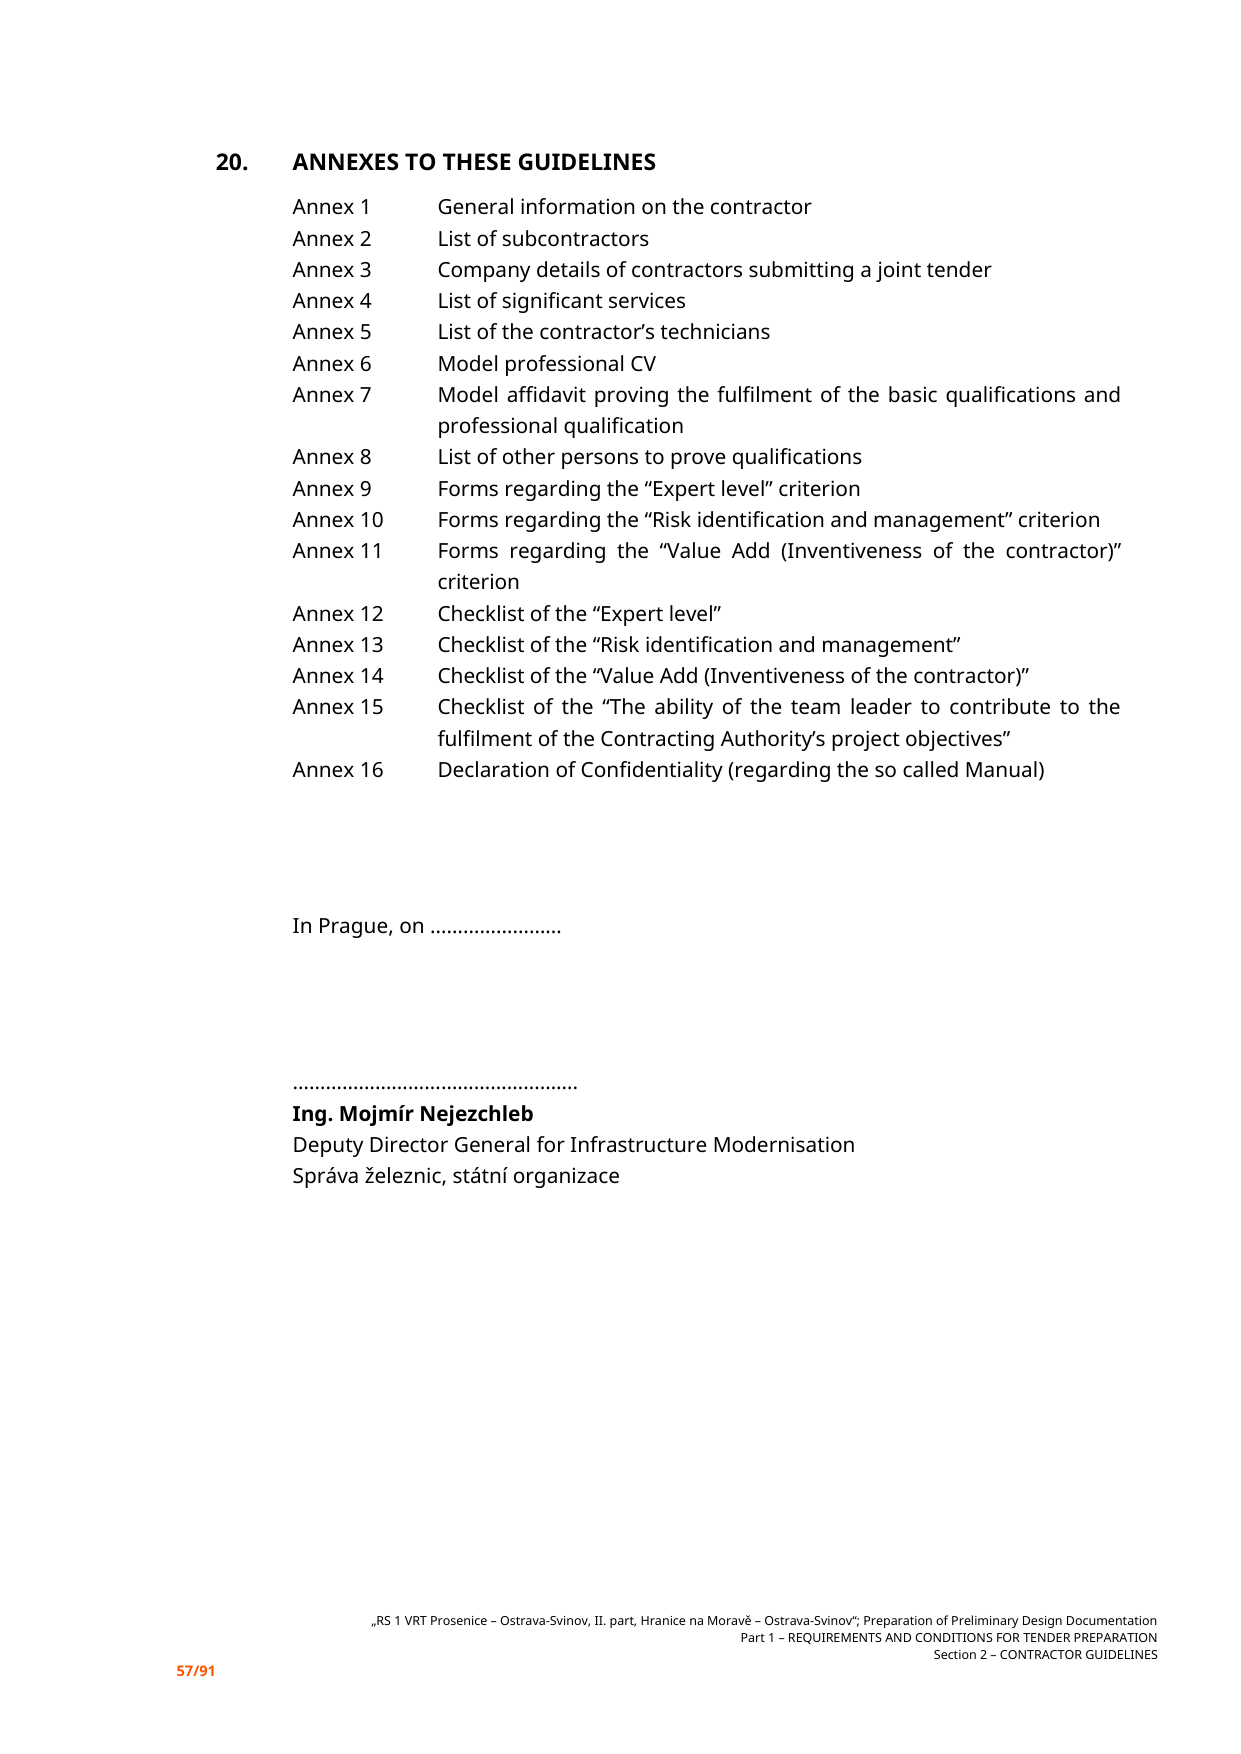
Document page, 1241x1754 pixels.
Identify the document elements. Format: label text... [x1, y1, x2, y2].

text Annex 7 Model affidavit proving the fulfilment of the basic qualifications and professional qualification [292, 380, 1122, 440]
text Annex 13 Checklist of the “Risk identification and management” [292, 630, 1122, 658]
text Annex 3 Company details of contractors submitting a joint tender [292, 255, 1122, 283]
text Annex 1 General information on the contractor [292, 192, 1122, 221]
text Annex 12 Checklist of the “Expert level” [292, 599, 1122, 627]
text ……………………………………………. [292, 1067, 1122, 1096]
text Annex 6 Model professional CV [292, 349, 1122, 377]
text Annex 11 Forms regarding the “Value Add (Inventiveness of the contractor)” criterion [292, 536, 1122, 596]
text ANNEXES TO THESE GUIDELINES [216, 146, 1122, 177]
text Annex 9 Forms regarding the “Expert level” criterion [292, 474, 1122, 502]
text In Prague, on …………………… [292, 911, 1122, 940]
text Annex 15 Checklist of the “The ability of the team leader to contribute to the fulfilment of the Contracting Authority’s project objectives” [292, 692, 1122, 752]
text Deputy Director General for Infrastructure Modernisation [292, 1130, 1122, 1158]
text Annex 14 Checklist of the “Value Add (Inventiveness of the contractor)” [292, 661, 1122, 690]
text Annex 10 Forms regarding the “Risk identification and management” criterion [292, 505, 1122, 533]
text Správa železnic, státní organizace [292, 1161, 1122, 1190]
text Annex 8 List of other persons to prove qualifications [292, 442, 1122, 471]
text Annex 2 List of subcontractors [292, 224, 1122, 252]
text Annex 16 Declaration of Confidentiality (regarding the so called Manual) [292, 755, 1122, 783]
text Annex 4 List of significant services [292, 286, 1122, 315]
text Ing. Mojmír Nejezchleb [292, 1099, 1122, 1127]
text Annex 5 List of the contractor’s technicians [292, 317, 1122, 346]
